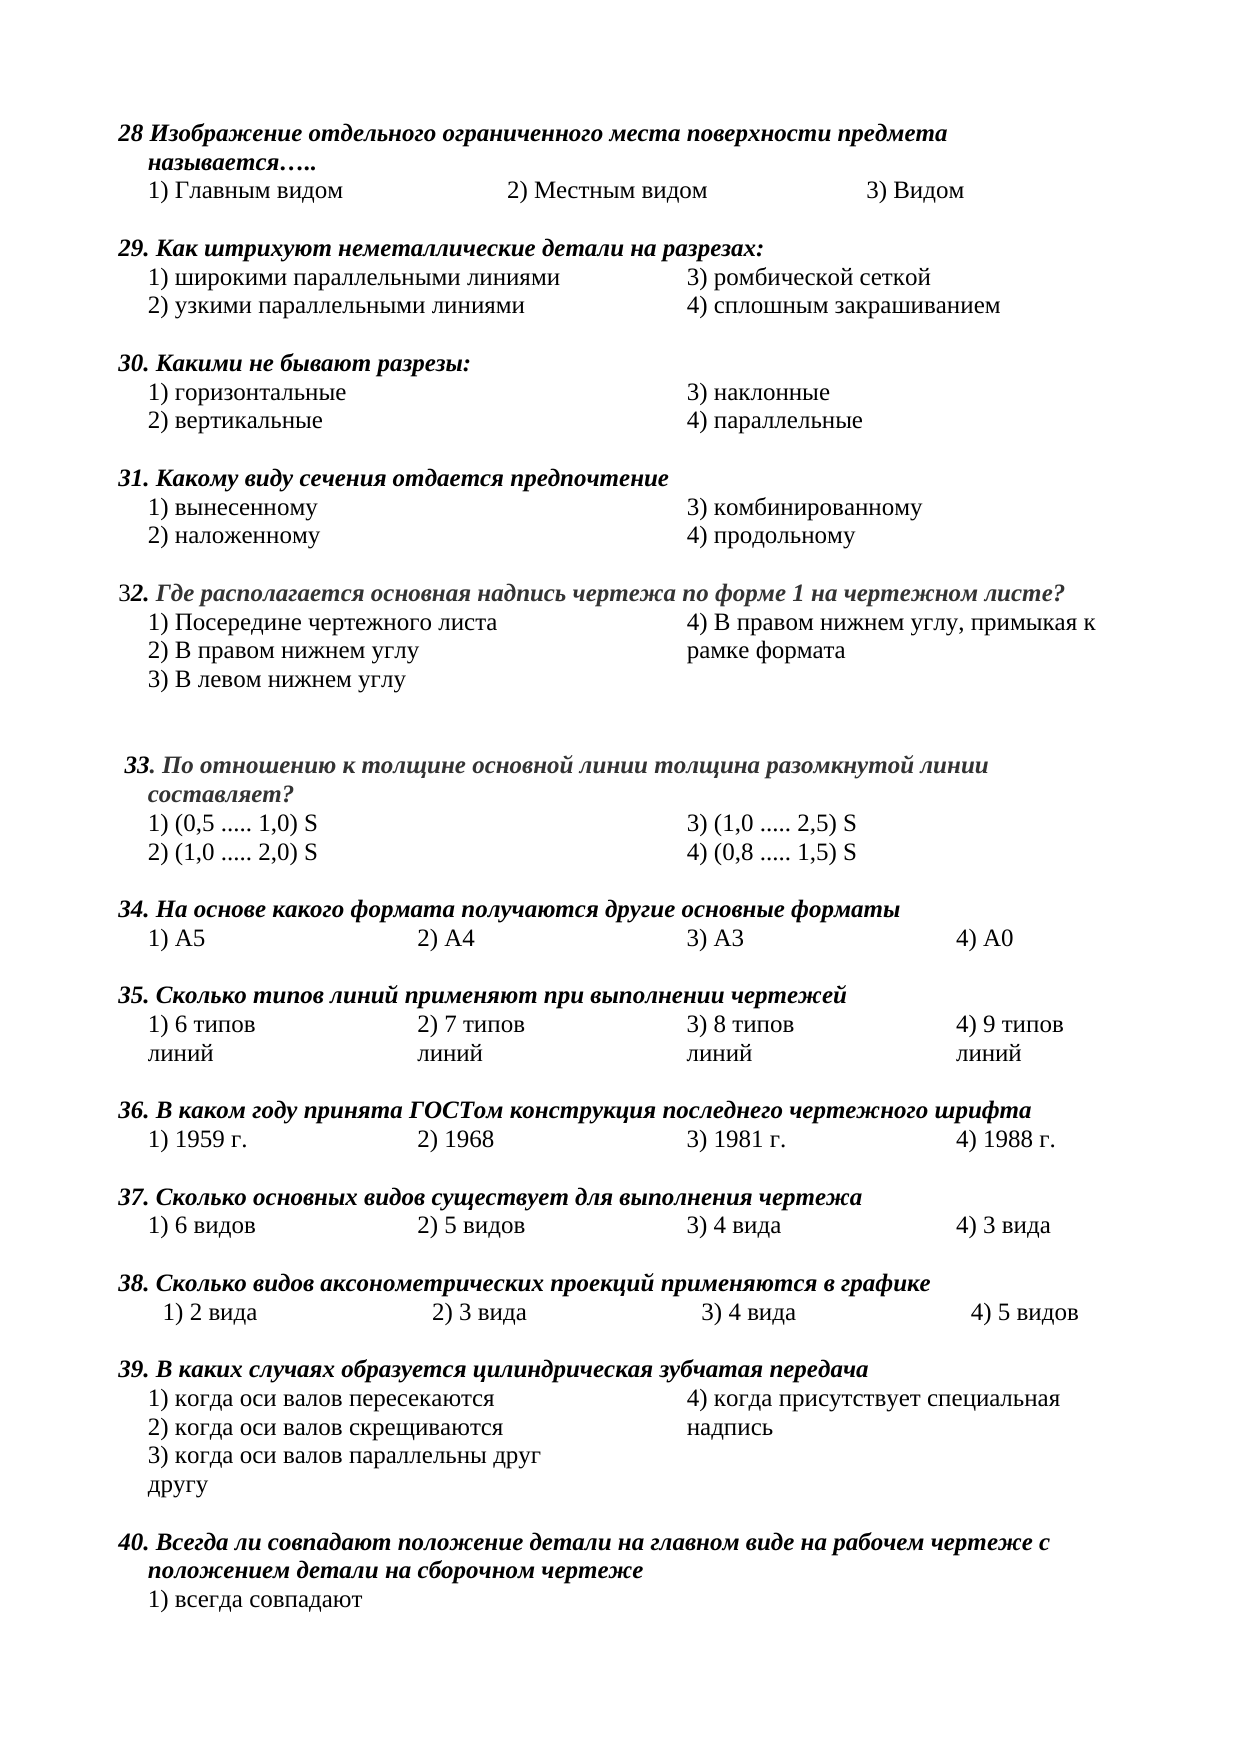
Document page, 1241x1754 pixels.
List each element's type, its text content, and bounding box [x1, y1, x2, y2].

text 2) узкими параллельными линиями [148, 291, 583, 319]
text 4) В правом нижнем углу, примыкая к рамке формата [687, 607, 1122, 664]
text 4) (0,8 ..... 1,5) S [687, 837, 1122, 866]
text 2) (1,0 ..... 2,0) S [148, 837, 583, 866]
text 2) наложенному [148, 521, 583, 549]
text 1) 6 видов [148, 1211, 314, 1239]
text 3) ромбической сеткой [687, 262, 1122, 291]
text 3) 8 типов линий [686, 1009, 852, 1067]
text 2) когда оси валов скрещиваются [148, 1412, 583, 1441]
text 37. Сколько основных видов существует для выполнения чертежа [118, 1182, 1122, 1211]
text 34. На основе какого формата получаются другие основные форматы [118, 894, 1122, 923]
text 40. Всегда ли совпадают положение детали на главном виде на рабочем чертеже с положением детали на сборочном чертеже [118, 1527, 1122, 1584]
text 4) 9 типов линий [956, 1009, 1122, 1067]
text 1) (0,5 ..... 1,0) S [148, 808, 583, 837]
text 3) (1,0 ..... 2,5) S [687, 808, 1122, 837]
text 3) наклонные [687, 377, 1122, 406]
text 4) когда присутствует специальная надпись [687, 1383, 1122, 1441]
text 4) сплошным закрашиванием [687, 291, 1122, 319]
text 1) 6 типов линий [148, 1009, 314, 1067]
text 2) 7 типов линий [417, 1009, 583, 1067]
text 1) 1959 г. [148, 1124, 314, 1153]
text 2) В правом нижнем углу [148, 636, 583, 664]
text 3) комбинированному [687, 492, 1122, 521]
text 4) 1988 г. [956, 1124, 1122, 1153]
text 33. По отношению к толщине основной линии толщина разомкнутой линии составляет? [118, 751, 1122, 808]
text 1) широкими параллельными линиями [148, 262, 583, 291]
text 1) Главным видом [148, 176, 403, 204]
text 2) вертикальные [148, 406, 583, 434]
text 1) вынесенному [148, 492, 583, 521]
text 3) Видом [866, 176, 1122, 204]
text 32. Где располагается основная надпись чертежа по форме 1 на чертежном листе? [118, 578, 1122, 607]
text 4) А0 [956, 923, 1122, 952]
text 29. Как штрихуют неметаллические детали на разрезах: [118, 233, 1122, 262]
text 3) А3 [686, 923, 852, 952]
text 2) 1968 [417, 1124, 583, 1153]
text 4) продольному [687, 521, 1122, 549]
text 4) 3 вида [956, 1211, 1122, 1239]
text 2) Местным видом [507, 176, 763, 204]
text 1) всегда совпадают [148, 1584, 403, 1613]
text 1) горизонтальные [148, 377, 583, 406]
text 31. Какому виду сечения отдается предпочтение [118, 463, 1122, 492]
text 4) 5 видов [956, 1297, 1122, 1326]
text 1) Посередине чертежного листа [148, 607, 583, 636]
text 3) В левом нижнем углу [148, 664, 583, 693]
text 4) параллельные [687, 406, 1122, 434]
text 3) 4 вида [686, 1297, 852, 1326]
text 2) 5 видов [417, 1211, 583, 1239]
text 39. В каких случаях образуется цилиндрическая зубчатая передача [118, 1354, 1122, 1383]
text 3) 1981 г. [686, 1124, 852, 1153]
text 36. В каком году принята ГОСТом конструкция последнего чертежного шрифта [118, 1096, 1122, 1124]
text 1) когда оси валов пересекаются [148, 1383, 583, 1412]
text 2) 3 вида [417, 1297, 583, 1326]
text 1) 2 вида [148, 1297, 314, 1326]
text 2) А4 [417, 923, 583, 952]
text 38. Сколько видов аксонометрических проекций применяются в графике [118, 1268, 1122, 1297]
text 28 Изображение отдельного ограниченного места поверхности предмета называется….. [118, 118, 1122, 176]
text 30. Какими не бывают разрезы: [118, 348, 1122, 377]
text 1) А5 [148, 923, 314, 952]
text 3) когда оси валов параллельны друг другу [148, 1441, 583, 1498]
text 35. Сколько типов линий применяют при выполнении чертежей [118, 981, 1122, 1009]
text 3) 4 вида [686, 1211, 852, 1239]
